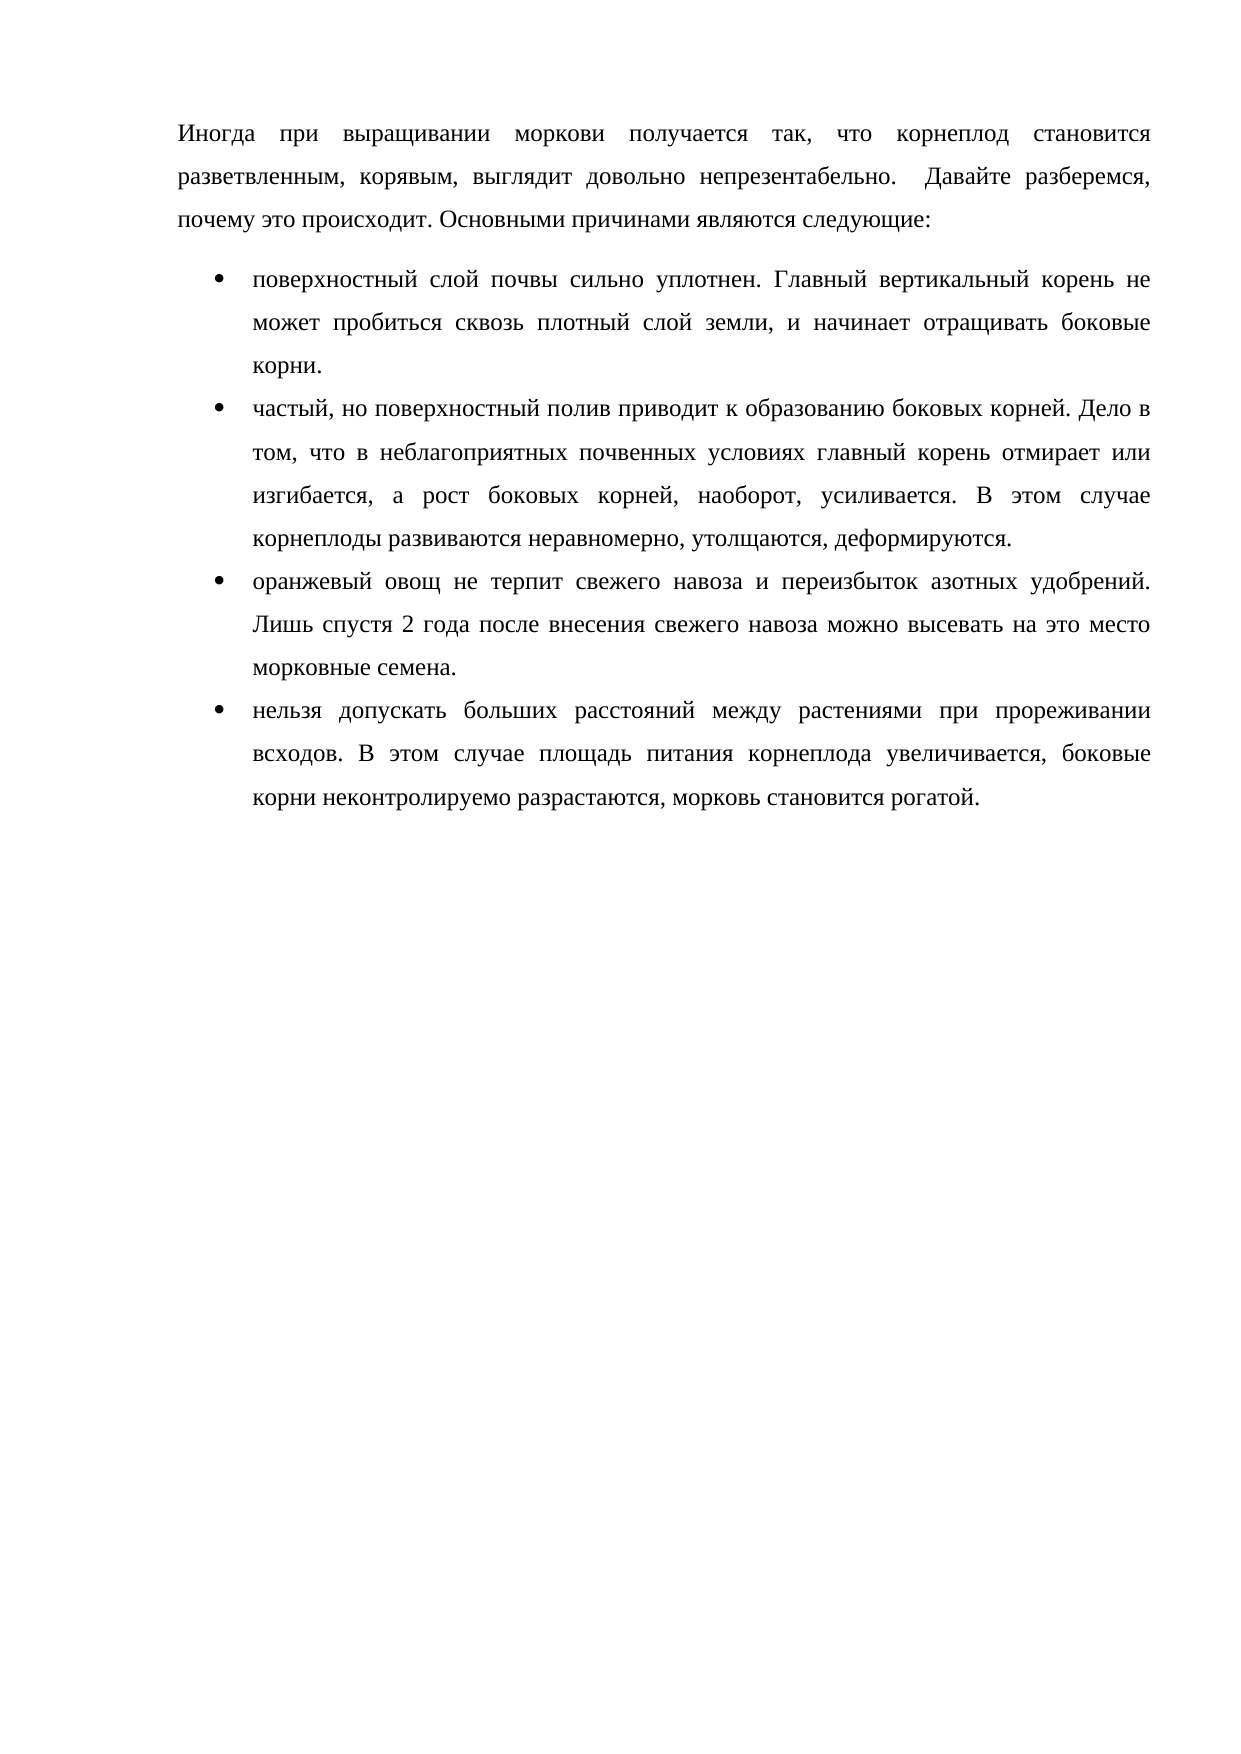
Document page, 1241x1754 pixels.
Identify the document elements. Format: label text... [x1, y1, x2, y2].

list поверхностный слой почвы сильно уплотнен. Главный вертикальный корень не может пробиться сквозь плотный слой земли, и начинает отращивать боковые корни. [215, 264, 1152, 379]
list нельзя допускать больших расстояний между растениями при прореживании всходов. В этом случае площадь питания корнеплода увеличивается, боковые корни неконтролируемо разрастаются, морковь становится рогатой. [215, 695, 1152, 810]
list оранжевый овощ не терпит свежего навоза и переизбыток азотных удобрений. Лишь спустя 2 года после внесения свежего навоза можно высевать на это место морковные семена. [215, 566, 1152, 681]
text Иногда при выращивании моркови получается так, что корнеплод становится разветвленным, корявым, выглядит довольно непрезентабельно. Давайте разберемся, почему это происходит. Основными причинами являются следующие: [177, 118, 1152, 233]
list частый, но поверхностный полив приводит к образованию боковых корней. Дело в том, что в неблагоприятных почвенных условиях главный корень отмирает или изгибается, а рост боковых корней, наоборот, усиливается. В этом случае корнеплоды развиваются неравномерно, утолщаются, деформируются. [215, 393, 1152, 552]
